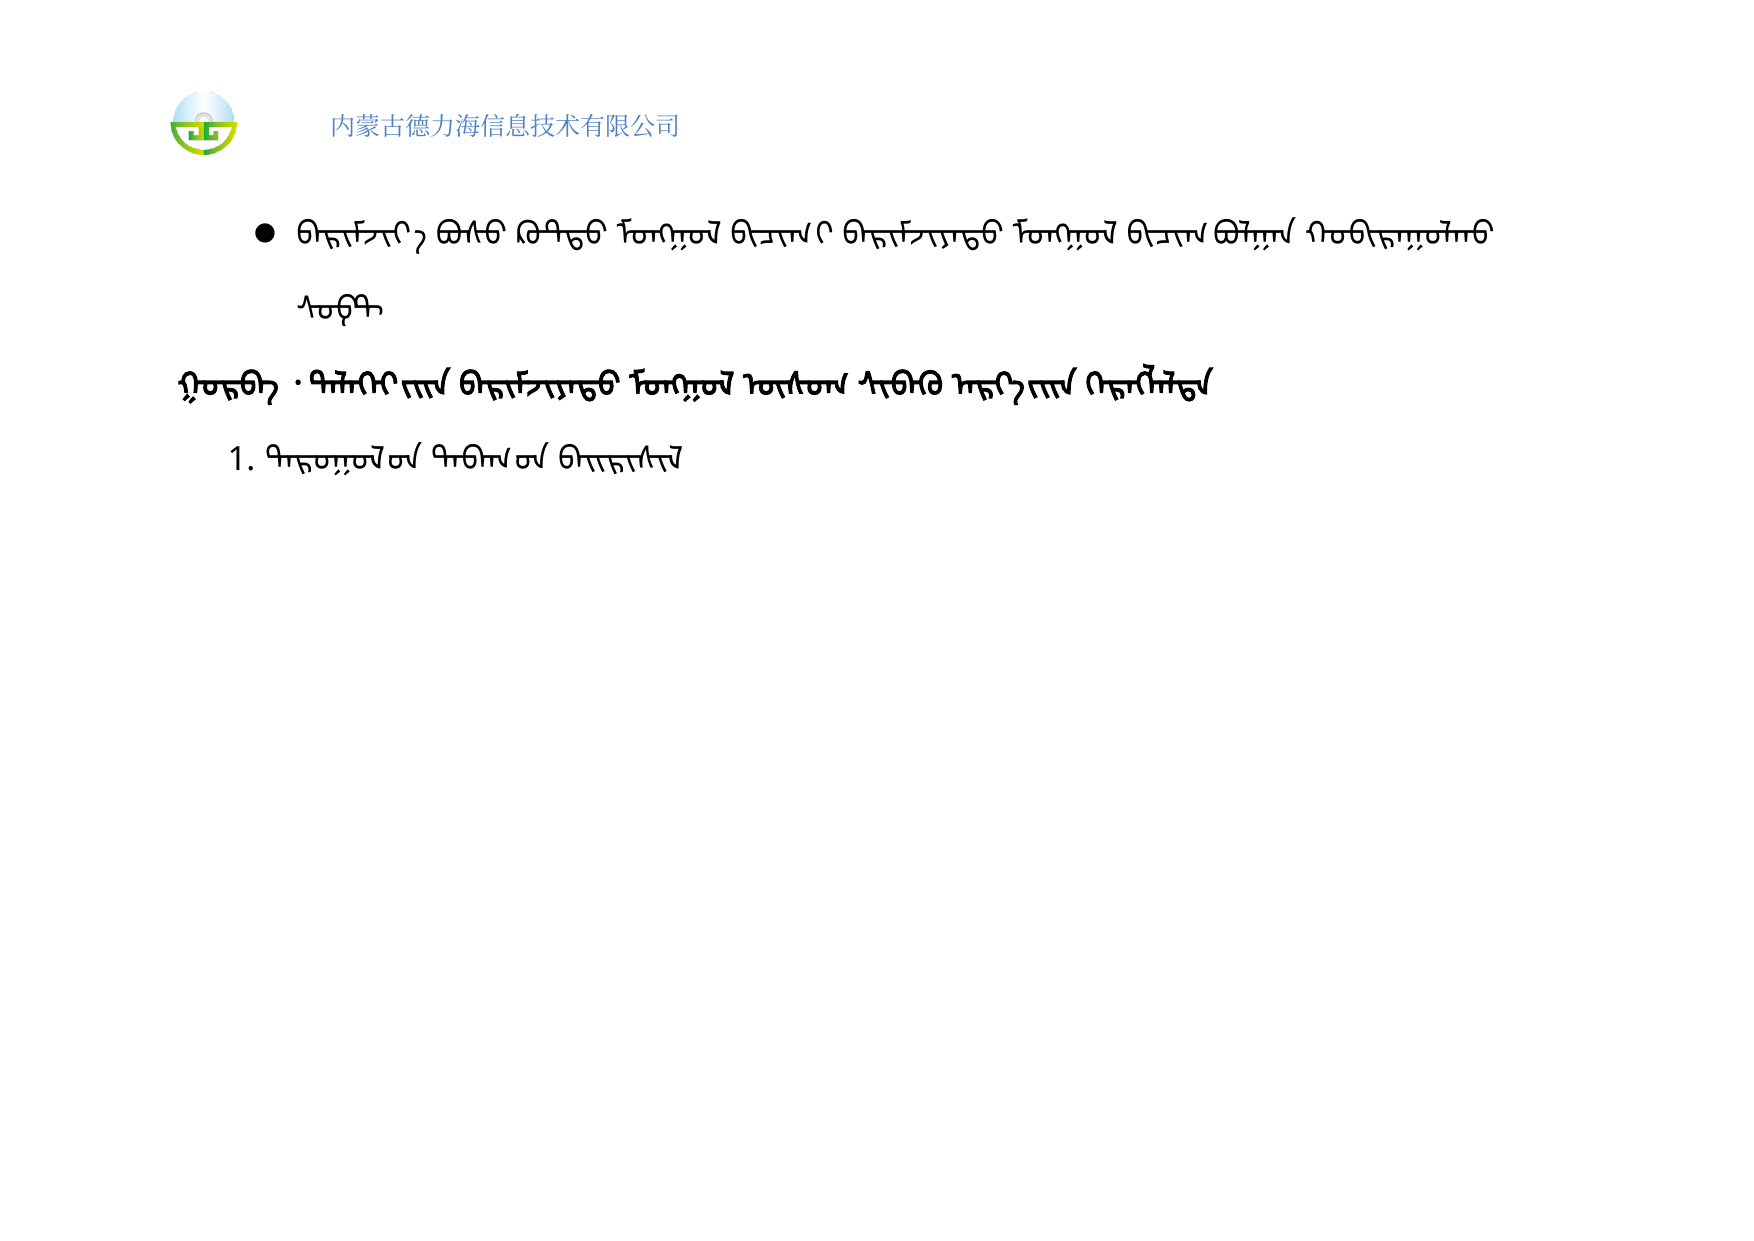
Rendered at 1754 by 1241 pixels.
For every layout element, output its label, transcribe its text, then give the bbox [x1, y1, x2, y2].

list ᠳᠠᠷᠤᠭᠤᠯ ᠤᠨ ᠲᠠᠪᠠᠭ ᠤᠨ ᠪᠠᠢᠷᠢᠰᠢᠯ [227, 414, 1547, 489]
text ᠭᠤᠷᠪᠠ ᠂ ᠳᠡᠯᠡᠬᠡᠢ ᠢᠢᠨ ᠪᠠᠷᠢᠮᠵᠢᠶᠠᠲᠤ ᠮᠣᠩᠭᠤᠯ ᠦᠰᠦᠭ ᠰᠢᠪᠡᠬᠦ ᠠᠷᠭ᠎ᠠ ᠢᠢᠨ ᠬᠡᠷᠡᠭᠯᠡᠯᠲᠡ [177, 339, 1547, 414]
picture [163, 82, 243, 162]
list ᠪᠠᠷᠢᠮᠵᠢᠶ᠎ᠠ ᠪᠣᠰᠤ ᠺᠤᠲ᠋ᠲᠤ ᠮᠣᠩᠭᠤᠯ ᠪᠢᠴᠢᠭ᠌ ᠢ ᠪᠠᠷᠢᠮᠵᠢᠶᠠᠲᠤ ᠮᠣᠩᠭᠤᠯ ᠪᠢᠴᠢᠭ᠌ ᠪᠣᠯᠭᠠᠨ ᠬᠤᠪᠢᠷᠠᠭᠤᠯᠬᠤ ᠰᠤᠹᠲ [252, 189, 1547, 339]
